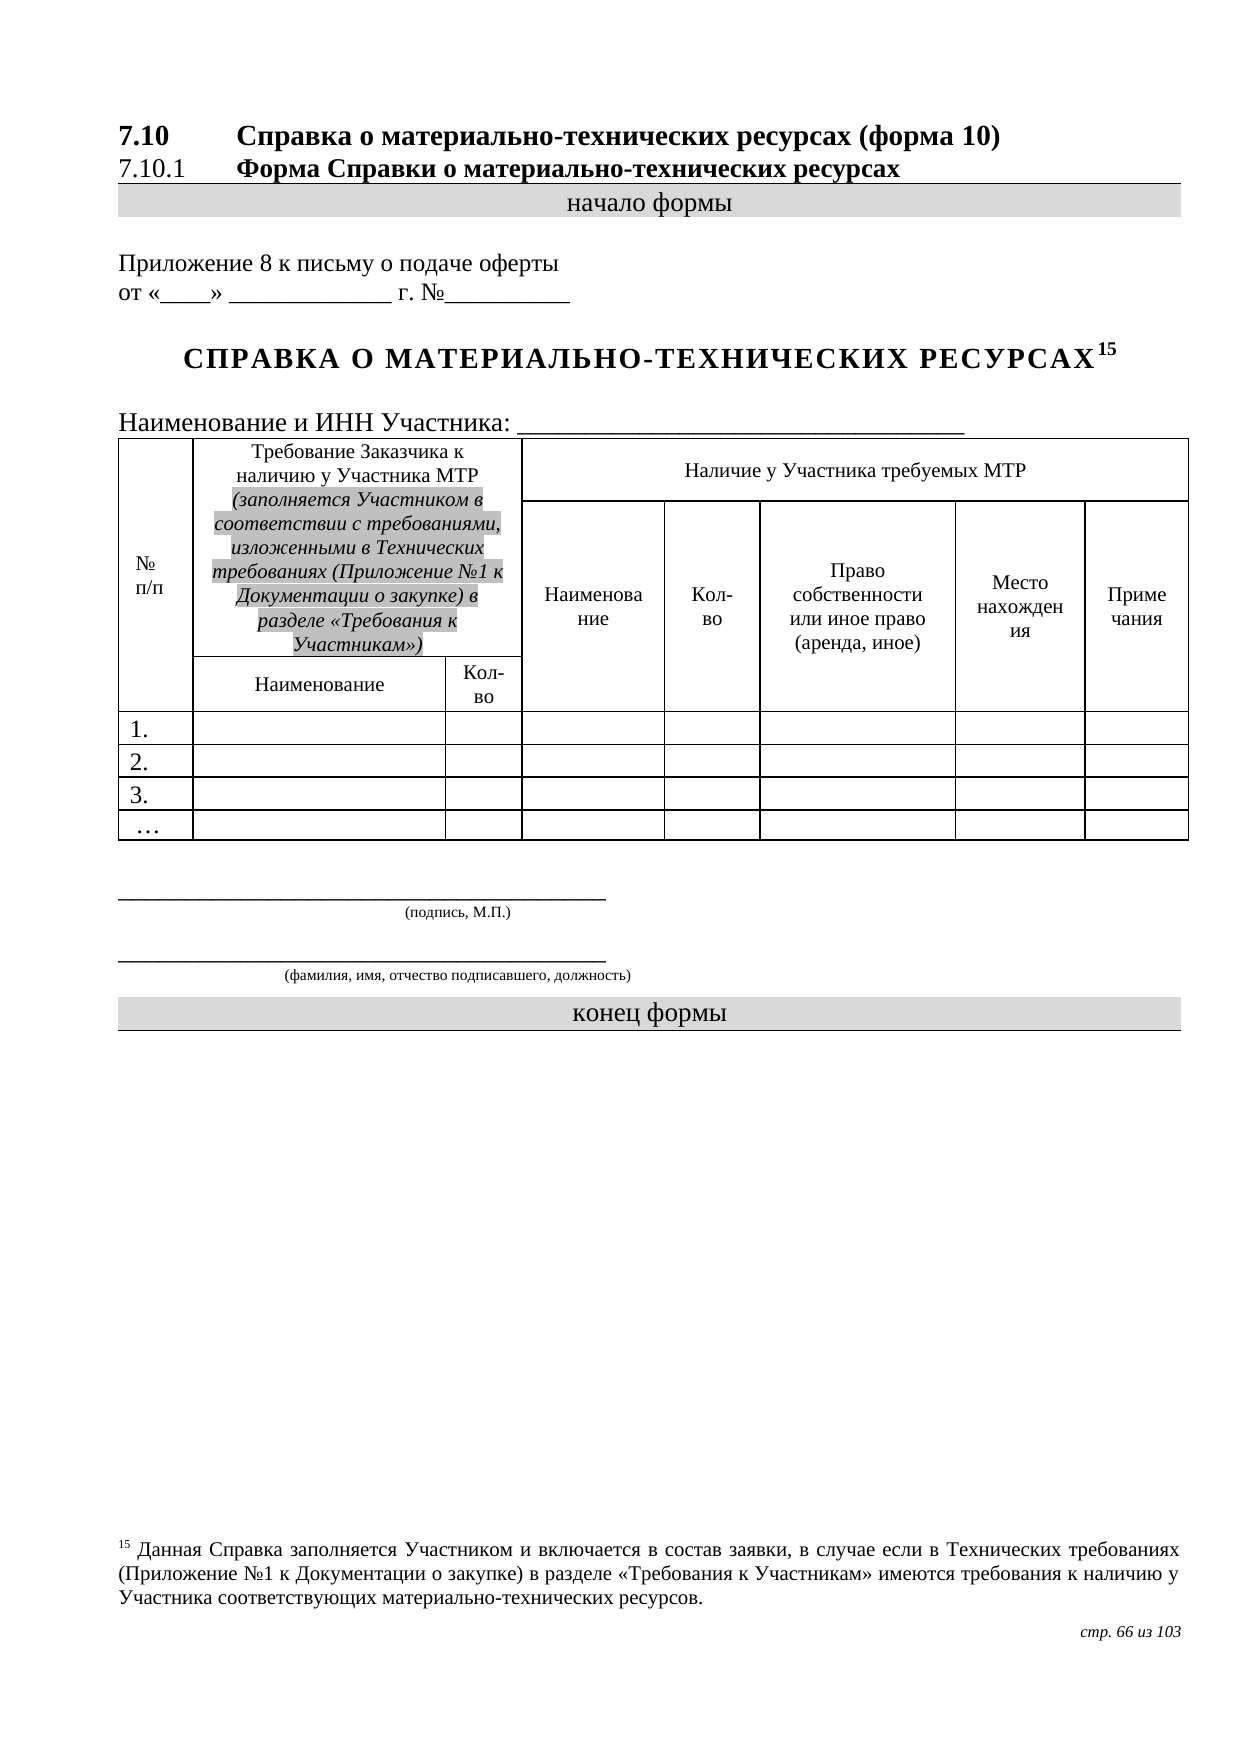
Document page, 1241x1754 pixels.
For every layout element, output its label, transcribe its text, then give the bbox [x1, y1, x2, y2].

table_cell [119, 745, 192, 776]
text Приложение 8 к письму о подаче оферты от «____» _____________ г. №__________ [118, 248, 1181, 306]
table_cell Примечания [1086, 502, 1188, 711]
table_cell [194, 712, 445, 743]
table_cell [665, 778, 759, 809]
table_cell [761, 778, 955, 809]
table_cell [194, 778, 445, 809]
table_cell Кол-во [446, 657, 521, 711]
table_cell [665, 712, 759, 743]
table_header Наличие у Участника требуемых МТР [523, 439, 1188, 500]
text начало формы [118, 184, 1181, 217]
table_cell [194, 811, 445, 839]
text Форма Справки о материально-технических ресурсах [118, 152, 1181, 183]
text ____________________________________ [118, 872, 1181, 903]
text (фамилия, имя, отчество подписавшего, должность) [118, 965, 797, 997]
table_cell [119, 712, 192, 743]
table_header № п/п [119, 439, 192, 711]
table_cell [194, 745, 445, 776]
table_cell [1086, 745, 1188, 776]
table_cell … [119, 811, 192, 839]
table_cell Наименование [194, 657, 445, 711]
table_header Требование Заказчика к наличию у Участника МТР (заполняется Участником в соответствии с требованиями, изложенными в Технических требованиях (Приложение №1 к Документации о закупке) в разделе «Требования к Участникам») [194, 439, 521, 656]
table_cell Место нахождения [956, 502, 1084, 711]
table_cell Право собственности или иное право (аренда, иное) [761, 502, 955, 711]
text (подпись, М.П.) [118, 903, 797, 934]
table_cell [523, 778, 664, 809]
table_cell [956, 712, 1084, 743]
text Справка о материально-технических ресурсах [118, 337, 1181, 375]
table_cell [761, 811, 955, 839]
text Наименование и ИНН Участника: _________________________________ [118, 406, 1181, 437]
table_cell [956, 811, 1084, 839]
table_cell Кол-во [665, 502, 759, 711]
table_cell [119, 778, 192, 809]
table_cell [523, 745, 664, 776]
table_cell [523, 712, 664, 743]
table_cell [956, 778, 1084, 809]
table_cell [446, 712, 521, 743]
table_cell [446, 745, 521, 776]
table_cell [1086, 811, 1188, 839]
table_cell [1086, 778, 1188, 809]
table_cell [1086, 712, 1188, 743]
table_cell [665, 745, 759, 776]
table_cell [665, 811, 759, 839]
table_cell [523, 811, 664, 839]
table_cell Наименование [523, 502, 664, 711]
table_cell [446, 778, 521, 809]
text конец формы [118, 997, 1181, 1030]
subtitle Справка о материально-технических ресурсах (форма 10) [118, 118, 1181, 152]
table_cell [956, 745, 1084, 776]
text ____________________________________ [118, 934, 1181, 965]
table_cell [761, 745, 955, 776]
table_cell [446, 811, 521, 839]
table_cell [761, 712, 955, 743]
